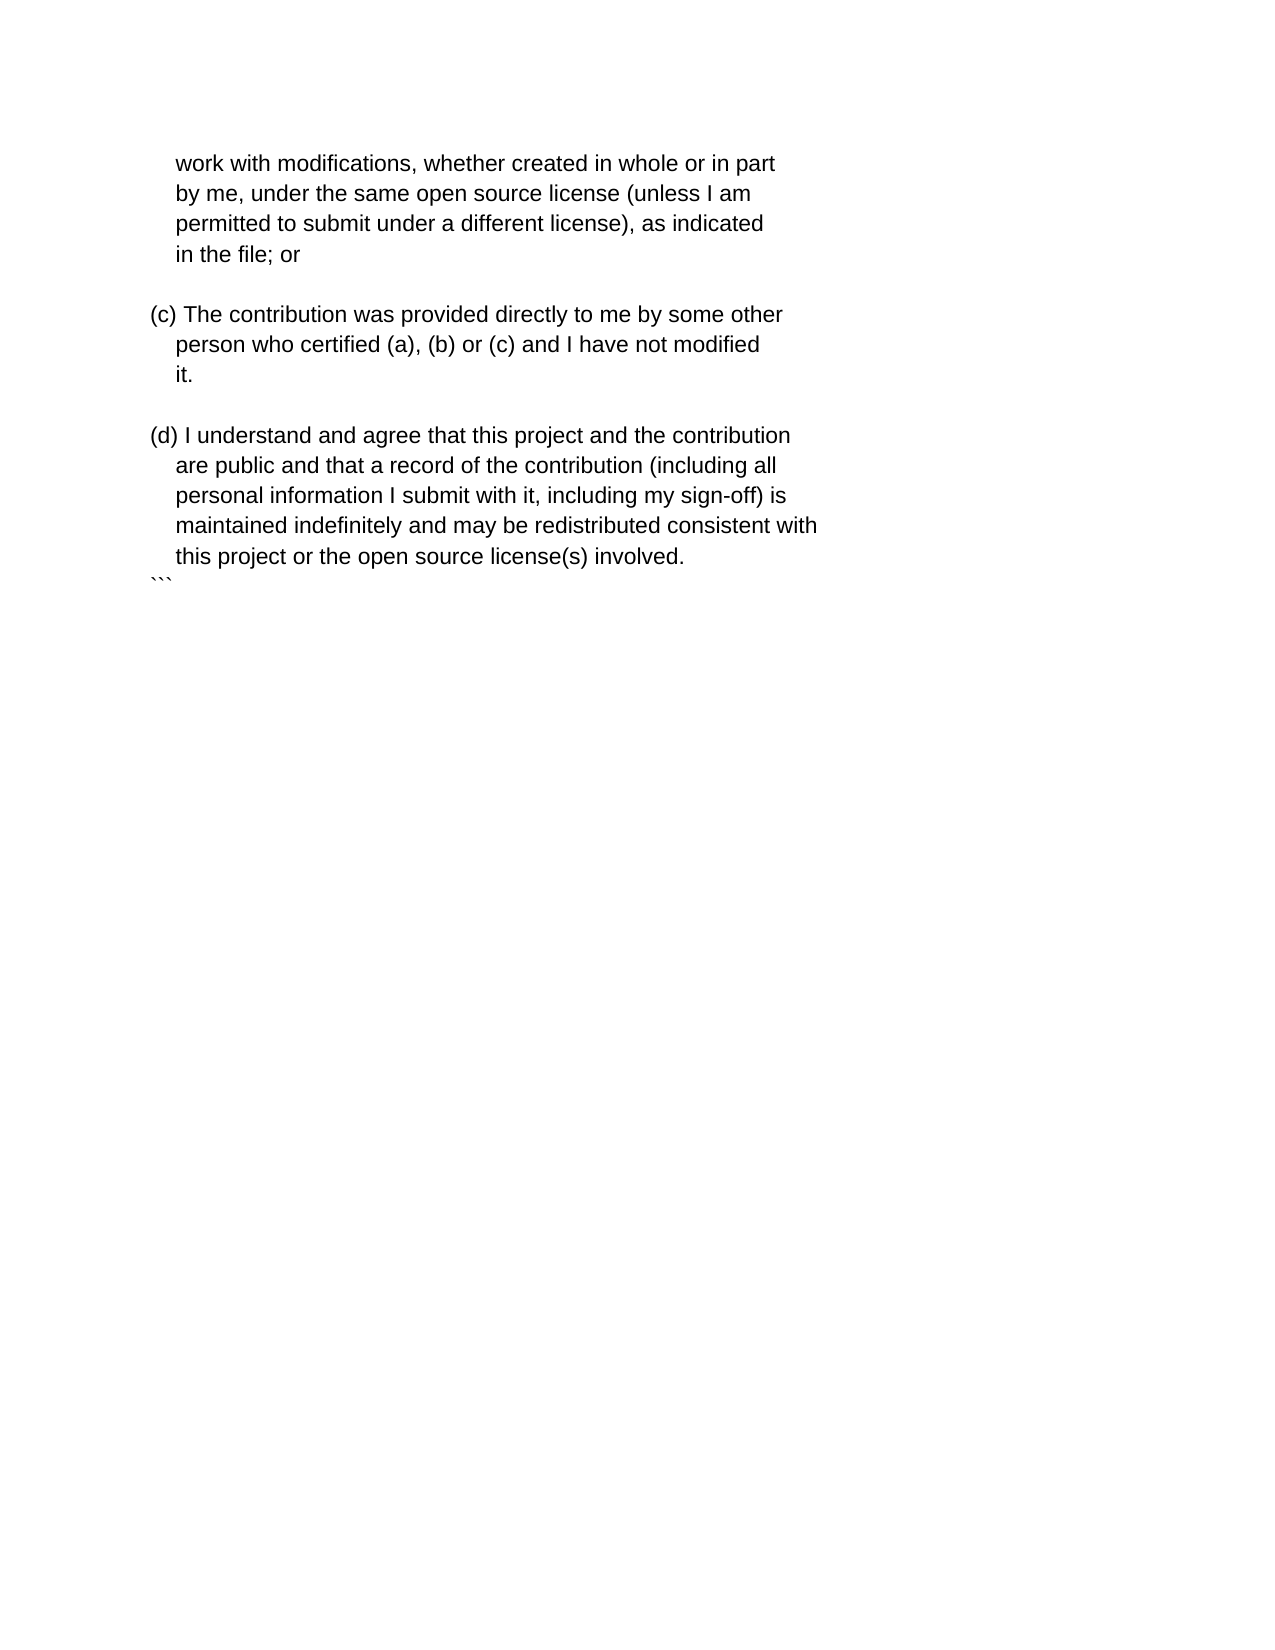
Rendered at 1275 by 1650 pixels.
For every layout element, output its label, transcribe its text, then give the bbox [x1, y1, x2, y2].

text by me, under the same open source license (unless I am [150, 180, 1125, 207]
text (c) The contribution was provided directly to me by some other [150, 301, 1125, 327]
text this project or the open source license(s) involved. [150, 543, 1125, 569]
text it. [150, 361, 1125, 388]
text are public and that a record of the contribution (including all [150, 452, 1125, 478]
text (d) I understand and agree that this project and the contribution [150, 422, 1125, 448]
text in the file; or [150, 241, 1125, 267]
text permitted to submit under a different license), as indicated [150, 210, 1125, 237]
text work with modifications, whether created in whole or in part [150, 150, 1125, 176]
text maintained indefinitely and may be redistributed consistent with [150, 512, 1125, 539]
text person who certified (a), (b) or (c) and I have not modified [150, 331, 1125, 358]
text personal information I submit with it, including my sign-off) is [150, 482, 1125, 509]
text ``` [150, 573, 1125, 599]
